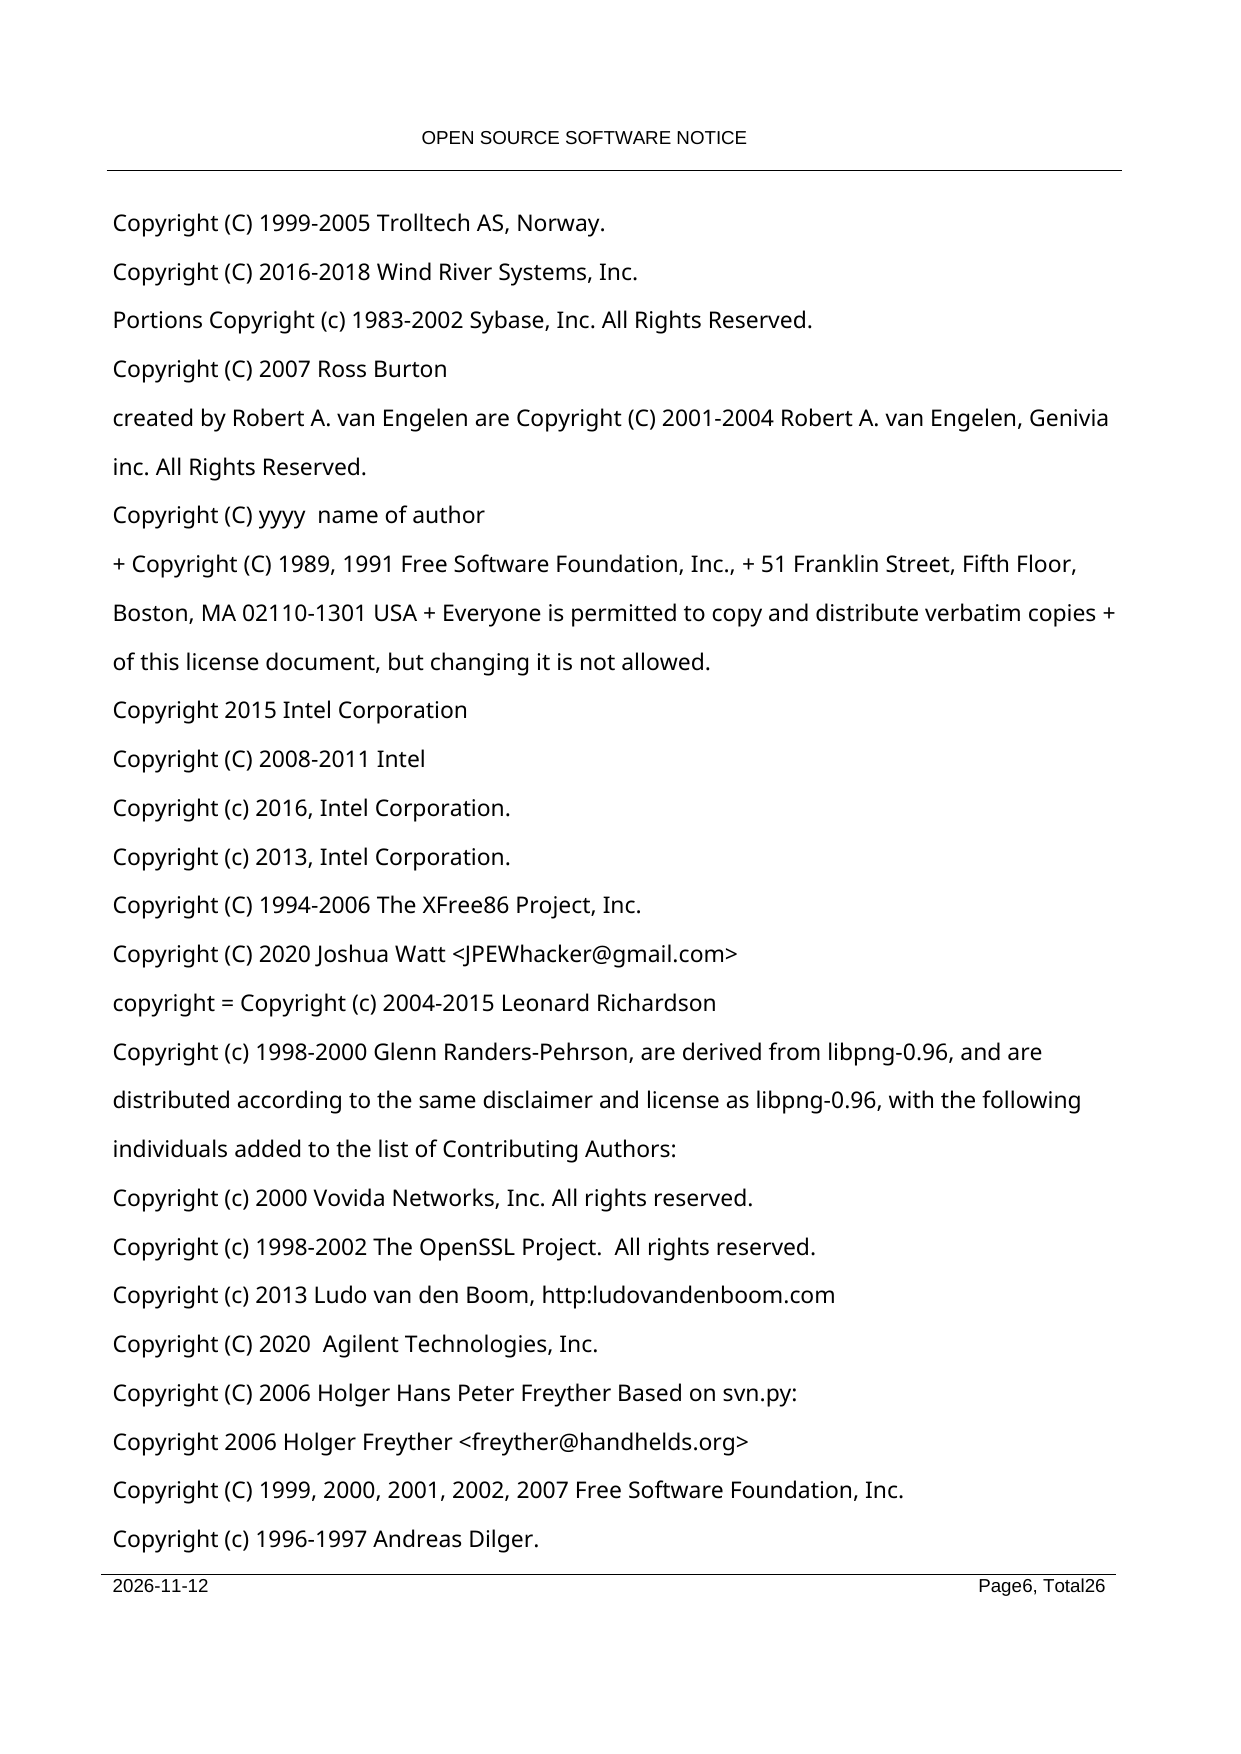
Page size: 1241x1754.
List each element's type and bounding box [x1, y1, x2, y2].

text [112, 206, 1128, 1555]
